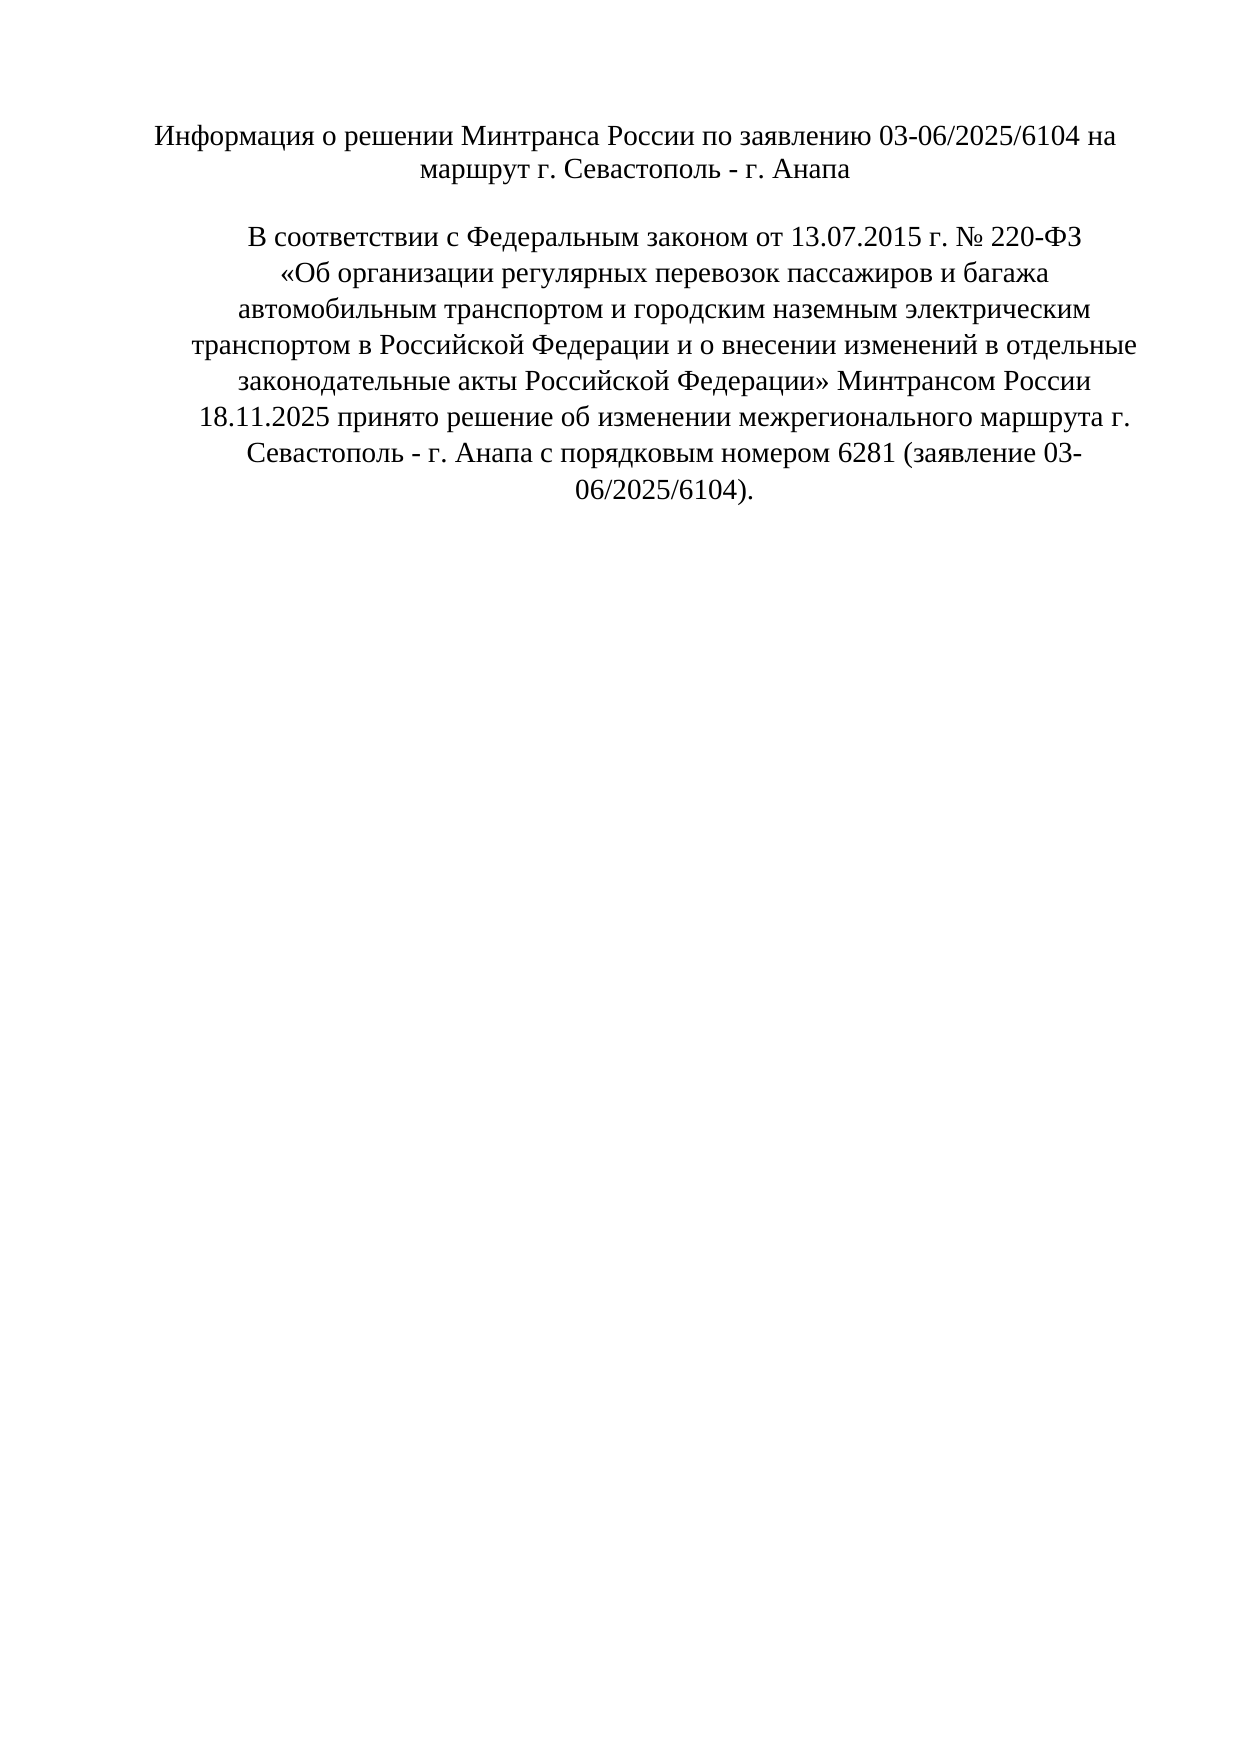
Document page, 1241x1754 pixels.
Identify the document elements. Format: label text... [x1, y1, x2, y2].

text В соответствии с Федеральным законом от 13.07.2015 г. № 220-ФЗ «Об организации регулярных перевозок пассажиров и багажа автомобильным транспортом и городским наземным электрическим транспортом в Российской Федерации и о внесении изменений в отдельные законодательные акты Российской Федерации» Минтрансом России 18.11.2025 принято решение об изменении межрегионального маршрута г. Севастополь - г. Анапа с порядковым номером 6281 (заявление 03-06/2025/6104). [177, 219, 1152, 505]
text Информация о решении Минтранса России по заявлению 03-06/2025/6104 на маршрут г. Севастополь - г. Анапа [118, 118, 1152, 185]
